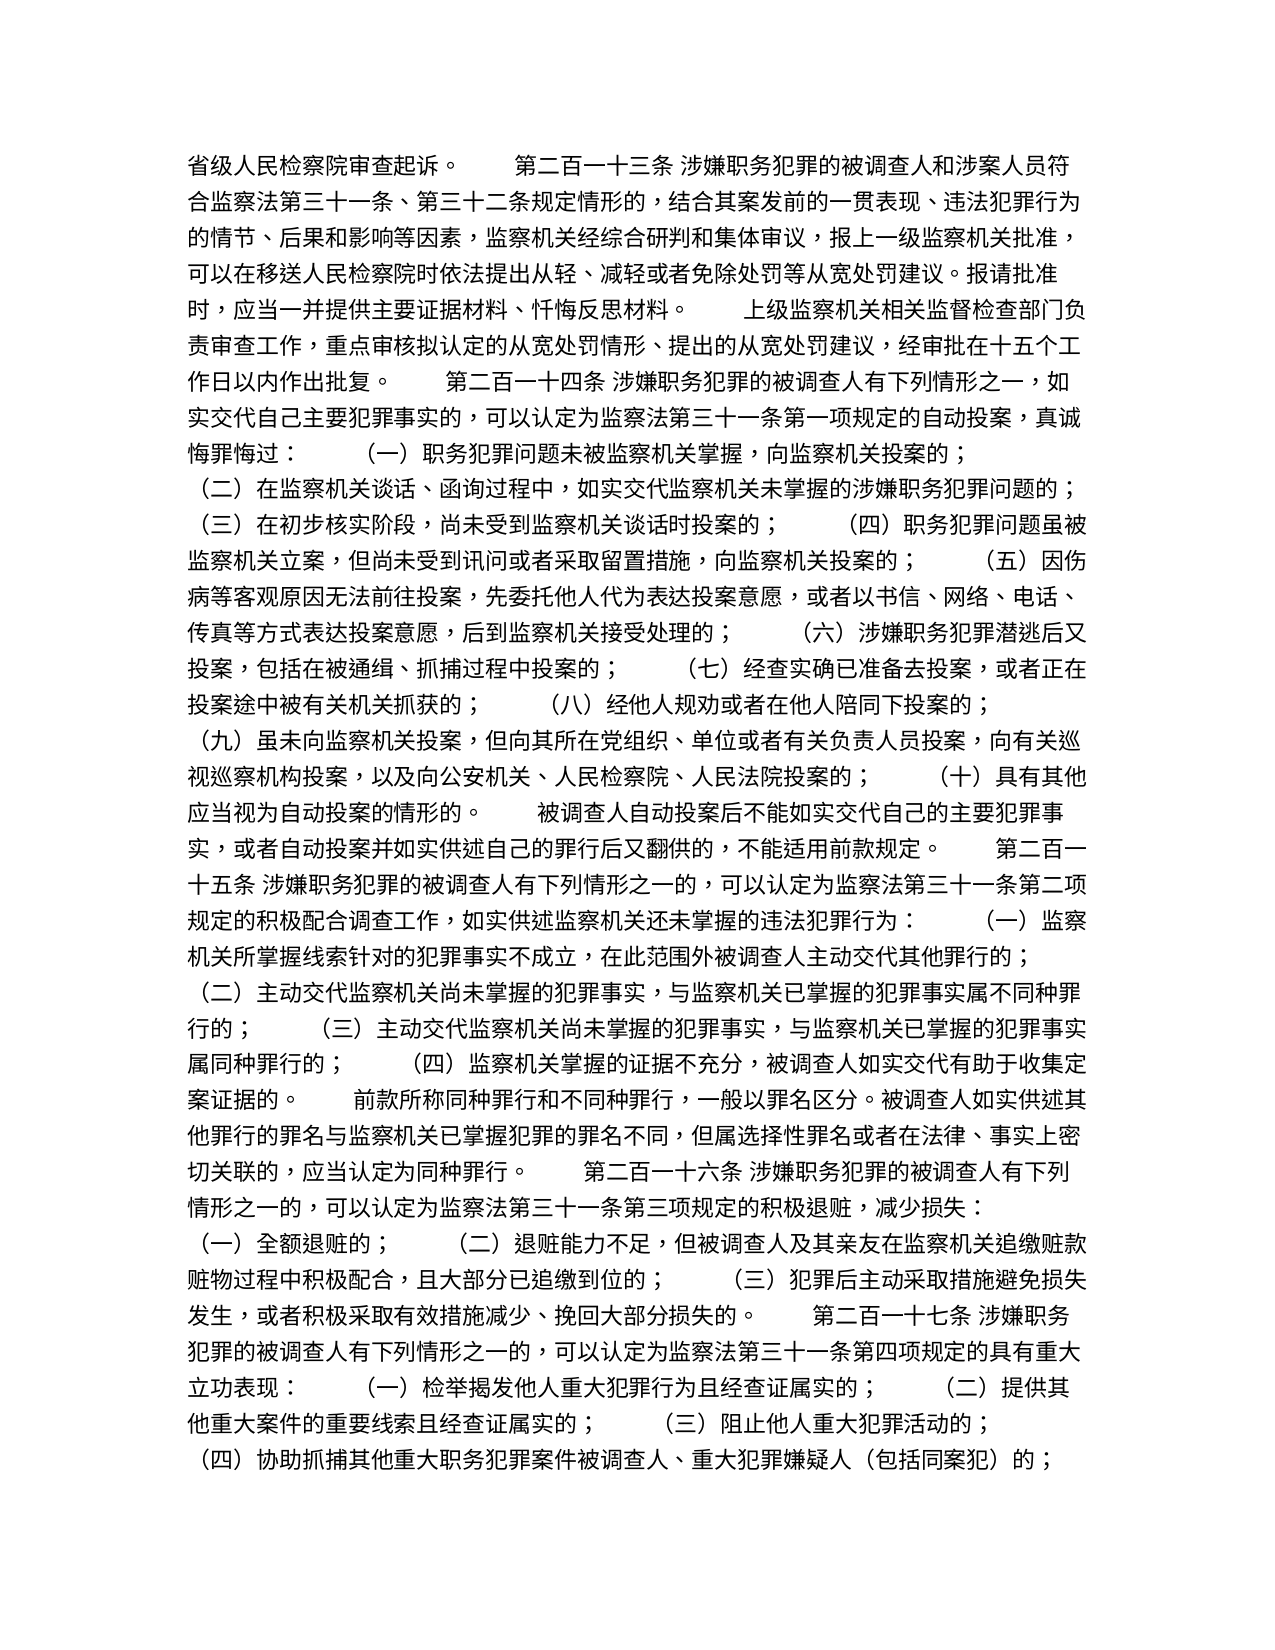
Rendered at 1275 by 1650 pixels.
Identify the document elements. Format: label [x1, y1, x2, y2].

text [187, 150, 1087, 1475]
